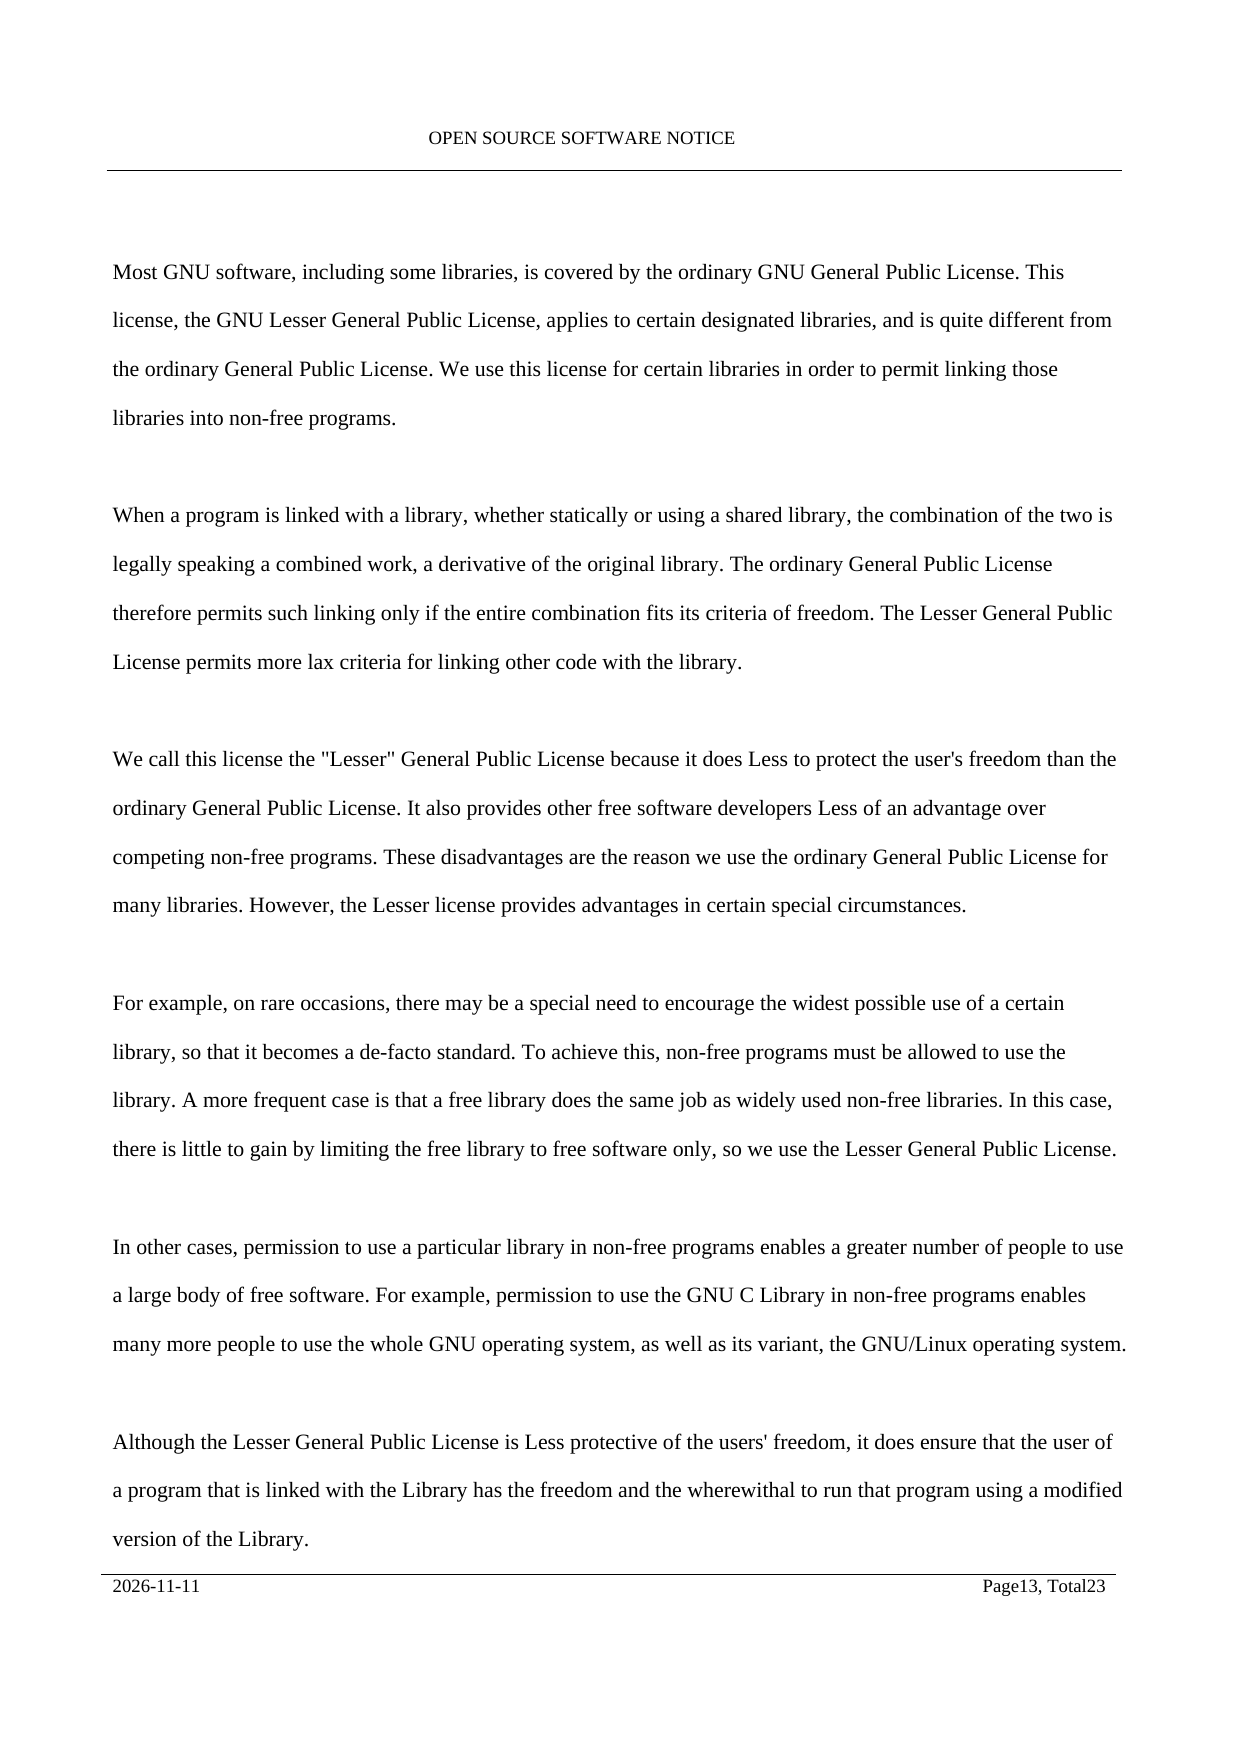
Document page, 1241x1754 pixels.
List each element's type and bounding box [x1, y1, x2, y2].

text [112, 206, 1128, 1555]
